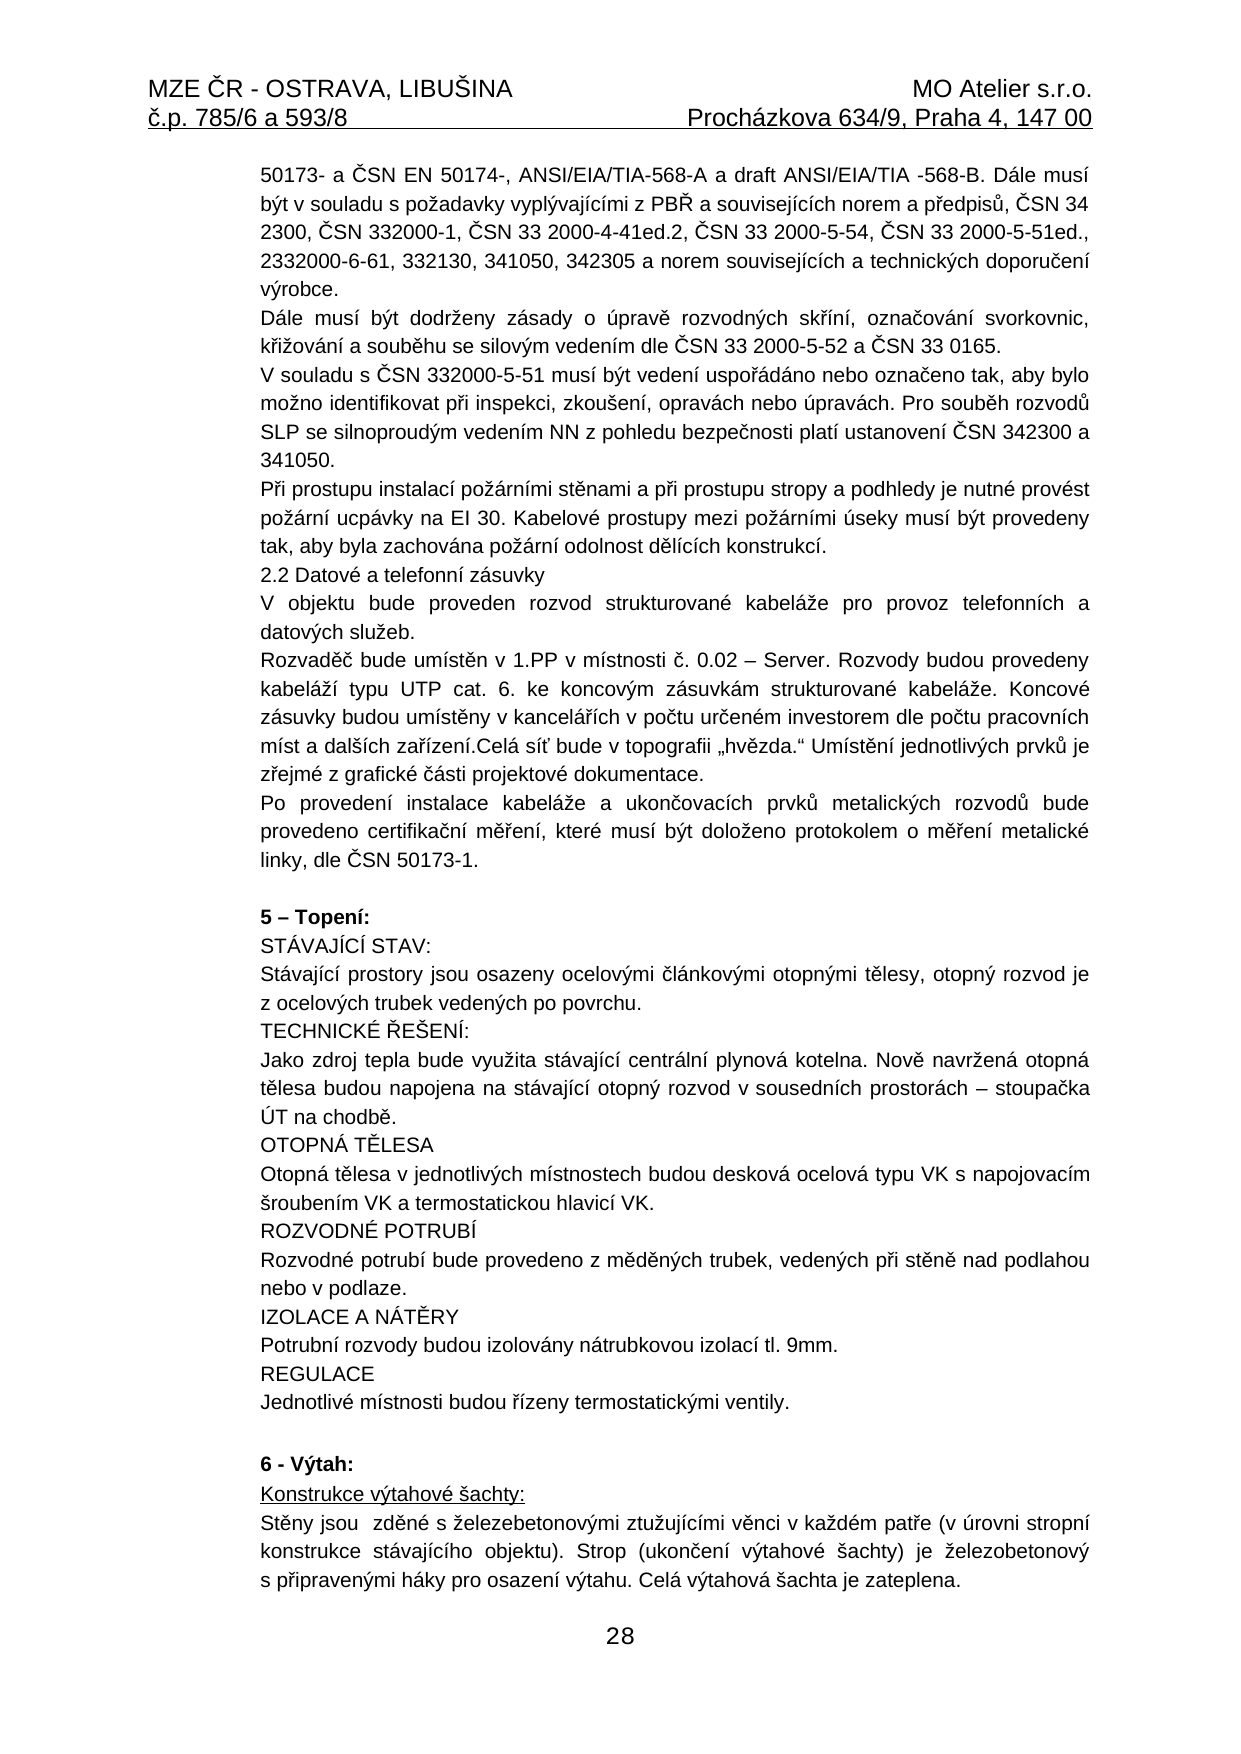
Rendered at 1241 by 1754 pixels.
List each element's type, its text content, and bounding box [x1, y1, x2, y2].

text 2.2 Datové a telefonní zásuvky [260, 559, 1091, 588]
text Dále musí být dodrženy zásady o úpravě rozvodných skříní, označování svorkovnic, křižování a souběhu se silovým vedením dle ČSN 33 2000-5-52 a ČSN 33 0165. [260, 302, 1091, 359]
text STÁVAJÍCÍ STAV: [260, 930, 1091, 959]
text Jednotlivé místnosti budou řízeny termostatickými ventily. [260, 1387, 1091, 1415]
text Stávající prostory jsou osazeny ocelovými článkovými otopnými tělesy, otopný rozvod je z ocelových trubek vedených po povrchu. [260, 959, 1091, 1016]
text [260, 159, 1091, 302]
text Rozvodné potrubí bude provedeno z měděných trubek, vedených při stěně nad podlahou nebo v podlaze. [260, 1244, 1091, 1301]
text Při prostupu instalací požárními stěnami a při prostupu stropy a podhledy je nutné provést požární ucpávky na EI 30. Kabelové prostupy mezi požárními úseky musí být provedeny tak, aby byla zachována požární odolnost dělících konstrukcí. [260, 473, 1091, 559]
text ROZVODNÉ POTRUBÍ [260, 1216, 1091, 1244]
text IZOLACE A NÁTĚRY [260, 1301, 1091, 1330]
text Po provedení instalace kabeláže a ukončovacích prvků metalických rozvodů bude provedeno certifikační měření, které musí být doloženo protokolem o měření metalické linky, dle ČSN 50173-1. [260, 787, 1091, 873]
text V objektu bude proveden rozvod strukturované kabeláže pro provoz telefonních a datových služeb. [260, 588, 1091, 645]
text 5 – Topení: [260, 902, 1091, 930]
text Konstrukce výtahové šachty: [260, 1479, 1091, 1507]
text REGULACE [260, 1358, 1091, 1387]
text Potrubní rozvody budou izolovány nátrubkovou izolací tl. 9mm. [260, 1330, 1091, 1358]
text Otopná tělesa v jednotlivých místnostech budou desková ocelová typu VK s napojovacím šroubením VK a termostatickou hlavicí VK. [260, 1158, 1091, 1216]
text 6 - Výtah: [186, 1444, 1093, 1479]
text OTOPNÁ TĚLESA [260, 1130, 1091, 1158]
text Stěny jsou zděné s železebetonovými ztužujícími věnci v každém patře (v úrovni stropní konstrukce stávajícího objektu). Strop (ukončení výtahové šachty) je železobetonový s připravenými háky pro osazení výtahu. Celá výtahová šachta je zateplena. [260, 1507, 1091, 1593]
text Jako zdroj tepla bude využita stávající centrální plynová kotelna. Nově navržená otopná tělesa budou napojena na stávající otopný rozvod v sousedních prostorách – stoupačka ÚT na chodbě. [260, 1044, 1091, 1130]
text Rozvaděč bude umístěn v 1.PP v místnosti č. 0.02 – Server. Rozvody budou provedeny kabeláží typu UTP cat. 6. ke koncovým zásuvkám strukturované kabeláže. Koncové zásuvky budou umístěny v kancelářích v počtu určeném investorem dle počtu pracovních míst a dalších zařízení.Celá síť bude v topografii „hvězda.“ Umístění jednotlivých prvků je zřejmé z grafické části projektové dokumentace. [260, 645, 1091, 787]
text TECHNICKÉ ŘEŠENÍ: [260, 1016, 1091, 1044]
text V souladu s ČSN 332000-5-51 musí být vedení uspořádáno nebo označeno tak, aby bylo možno identifikovat při inspekci, zkoušení, opravách nebo úpravách. Pro souběh rozvodů SLP se silnoproudým vedením NN z pohledu bezpečnosti platí ustanovení ČSN 342300 a 341050. [260, 359, 1091, 473]
